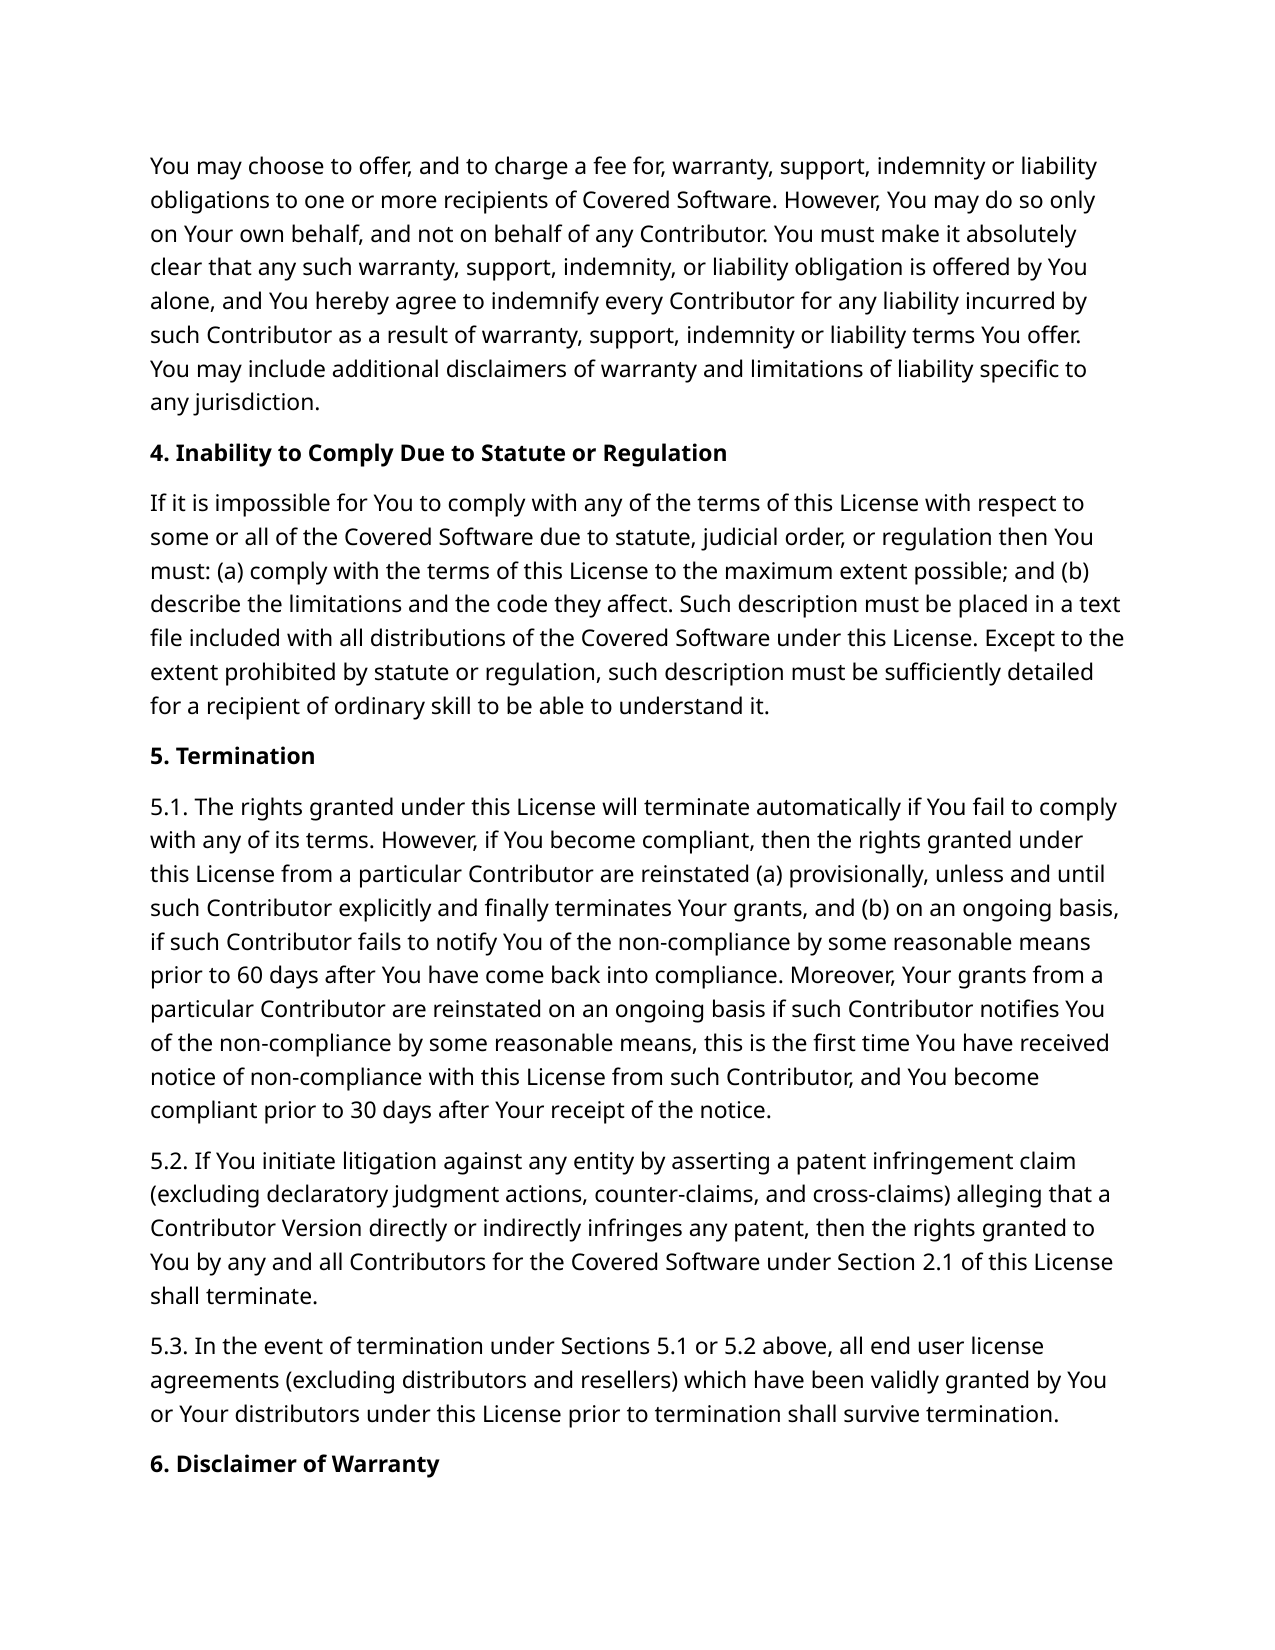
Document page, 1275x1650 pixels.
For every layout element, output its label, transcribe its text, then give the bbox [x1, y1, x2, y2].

text If it is impossible for You to comply with any of the terms of this License with respect to some or all of the Covered Software due to statute, judicial order, or regulation then You must: (a) comply with the terms of this License to the maximum extent possible; and (b) describe the limitations and the code they affect. Such description must be placed in a text file included with all distributions of the Covered Software under this License. Except to the extent prohibited by statute or regulation, such description must be sufficiently detailed for a recipient of ordinary skill to be able to understand it. [150, 487, 1125, 721]
text 5.1. The rights granted under this License will terminate automatically if You fail to comply with any of its terms. However, if You become compliant, then the rights granted under this License from a particular Contributor are reinstated (a) provisionally, unless and until such Contributor explicitly and finally terminates Your grants, and (b) on an ongoing basis, if such Contributor fails to notify You of the non-compliance by some reasonable means prior to 60 days after You have come back into compliance. Moreover, Your grants from a particular Contributor are reinstated on an ongoing basis if such Contributor notifies You of the non-compliance by some reasonable means, this is the first time You have received notice of non-compliance with this License from such Contributor, and You become compliant prior to 30 days after Your receipt of the notice. [150, 790, 1125, 1125]
text 6. Disclaimer of Warranty [150, 1448, 1125, 1479]
text You may choose to offer, and to charge a fee for, warranty, support, indemnity or liability obligations to one or more recipients of Covered Software. However, You may do so only on Your own behalf, and not on behalf of any Contributor. You must make it absolutely clear that any such warranty, support, indemnity, or liability obligation is offered by You alone, and You hereby agree to indemnify every Contributor for any liability incurred by such Contributor as a result of warranty, support, indemnity or liability terms You offer. You may include additional disclaimers of warranty and limitations of liability specific to any jurisdiction. [150, 150, 1125, 417]
text 5. Termination [150, 740, 1125, 771]
text 4. Inability to Comply Due to Statute or Regulation [150, 437, 1125, 468]
text 5.2. If You initiate litigation against any entity by asserting a patent infringement claim (excluding declaratory judgment actions, counter-claims, and cross-claims) alleging that a Contributor Version directly or indirectly infringes any patent, then the rights granted to You by any and all Contributors for the Covered Software under Section 2.1 of this License shall terminate. [150, 1144, 1125, 1311]
text 5.3. In the event of termination under Sections 5.1 or 5.2 above, all end user license agreements (excluding distributors and resellers) which have been validly granted by You or Your distributors under this License prior to termination shall survive termination. [150, 1330, 1125, 1429]
